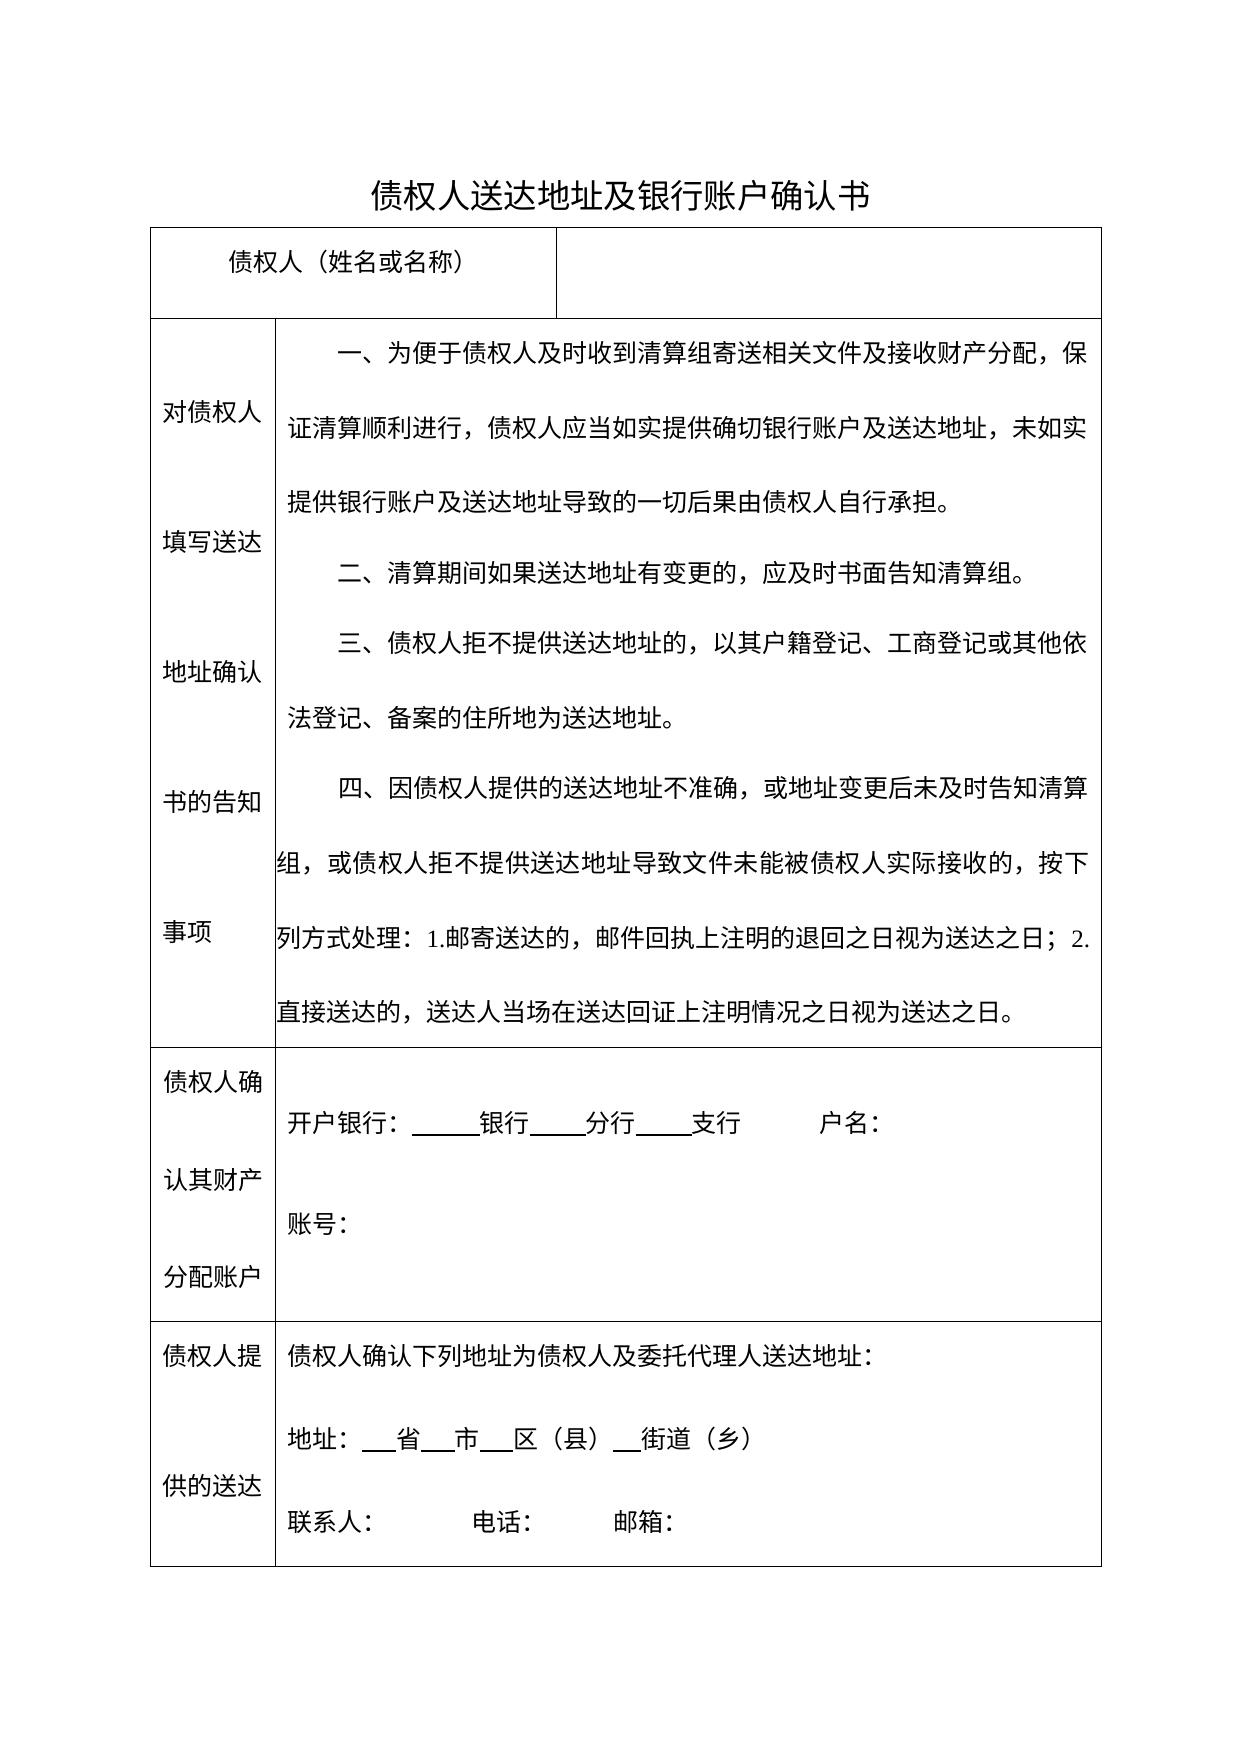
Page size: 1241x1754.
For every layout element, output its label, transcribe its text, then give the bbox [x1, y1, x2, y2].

table_header 债权人（姓名或名称） [151, 228, 556, 318]
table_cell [276, 1322, 1101, 1566]
table_cell 对债权人填写送达地址确认书的告知事项 [151, 319, 275, 1047]
table_cell 开户银行： 银行 分行 支行 户名： 账号： [276, 1048, 1101, 1321]
table_cell 债权人提供的送达地址 [151, 1322, 275, 1566]
table_cell 一、为便于债权人及时收到清算组寄送相关文件及接收财产分配，保证清算顺利进行，债权人应当如实提供确切银行账户及送达地址，未如实提供银行账户及送达地址导致的一切后果由债权人自行承担。 二、清算期间如果送达地址有变更的，应及时书面告知清算组。 三、债权人拒不提供送达地址的，以其户籍登记、工商登记或其他依法登记、备案的住所地为送达地址。 四、因债权人提供的送达地址不准确，或地址变更后未及时告知清算组，或债权人拒不提供送达地址导致文件未能被债权人实际接收的，按下列方式处理：1.邮寄送达的，邮件回执上注明的退回之日视为送达之日；2.直接送达的，送达人当场在送达回证上注明情况之日视为送达之日。 [276, 319, 1101, 1047]
table_cell 债权人确认其财产分配账户 [151, 1048, 275, 1321]
text 债权人送达地址及银行账户确认书 [187, 162, 1053, 227]
table_header [557, 228, 1101, 318]
